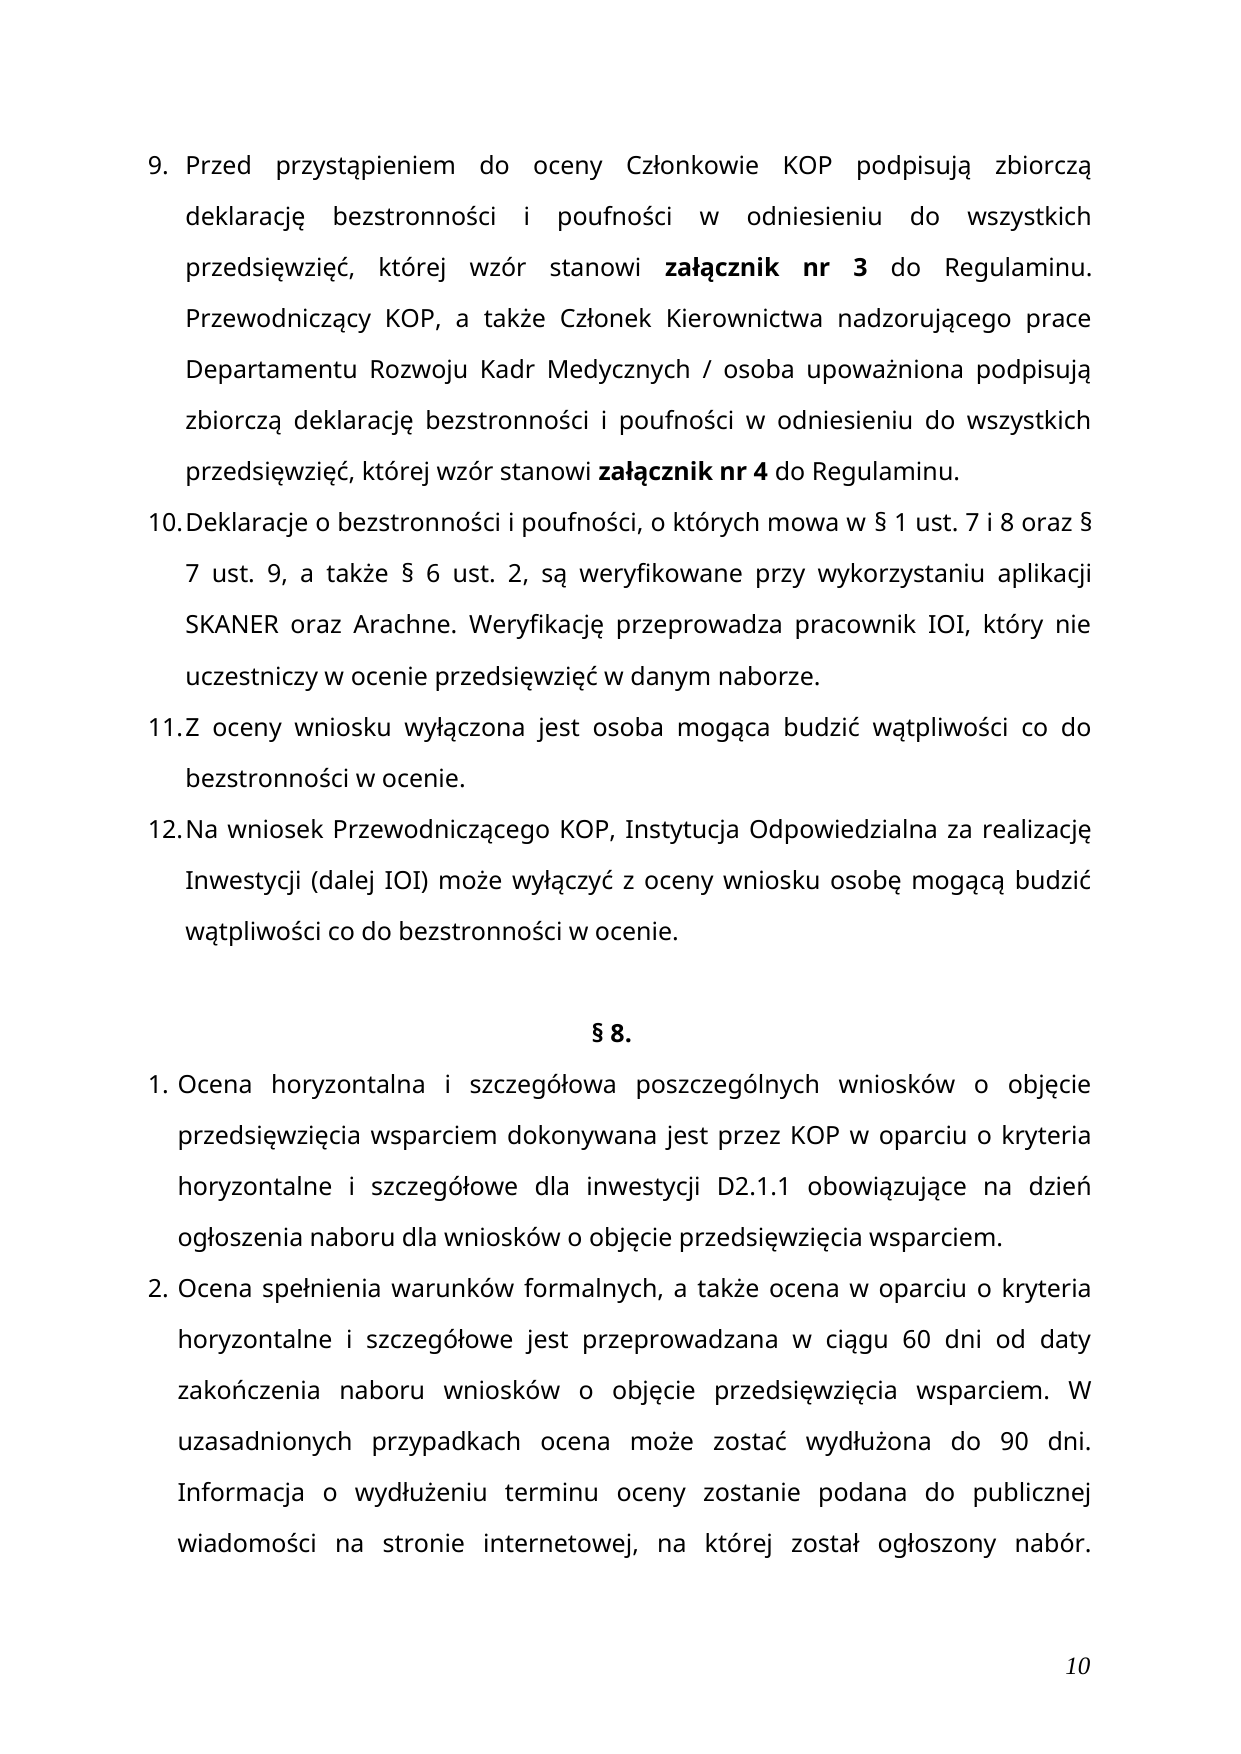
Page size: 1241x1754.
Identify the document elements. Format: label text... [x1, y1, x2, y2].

list Ocena horyzontalna i szczegółowa poszczególnych wniosków o objęcie przedsięwzięcia wsparciem dokonywana jest przez KOP w oparciu o kryteria horyzontalne i szczegółowe dla inwestycji D2.1.1 obowiązujące na dzień ogłoszenia naboru dla wniosków o objęcie przedsięwzięcia wsparciem. [148, 1066, 1092, 1254]
list Z oceny wniosku wyłączona jest osoba mogąca budzić wątpliwości co do bezstronności w ocenie. [148, 709, 1092, 794]
list Przed przystąpieniem do oceny Członkowie KOP podpisują zbiorczą deklarację bezstronności i poufności w odniesieniu do wszystkich przedsięwzięć, której wzór stanowi załącznik nr 3 do Regulaminu. Przewodniczący KOP, a także Członek Kierownictwa nadzorującego prace Departamentu Rozwoju Kadr Medycznych / osoba upoważniona podpisują zbiorczą deklarację bezstronności i poufności w odniesieniu do wszystkich przedsięwzięć, której wzór stanowi załącznik nr 4 do Regulaminu. [148, 148, 1092, 488]
list Deklaracje o bezstronności i poufności, o których mowa w § 1 ust. 7 i 8 oraz § 7 ust. 9, a także § 6 ust. 2, są weryfikowane przy wykorzystaniu aplikacji SKANER oraz Arachne. Weryfikację przeprowadza pracownik IOI, który nie uczestniczy w ocenie przedsięwzięć w danym naborze. [148, 505, 1092, 692]
text § 8. [591, 1015, 1092, 1049]
list Na wniosek Przewodniczącego KOP, Instytucja Odpowiedzialna za realizację Inwestycji (dalej IOI) może wyłączyć z oceny wniosku osobę mogącą budzić wątpliwości co do bezstronności w ocenie. [148, 811, 1092, 947]
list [148, 1271, 1092, 1560]
